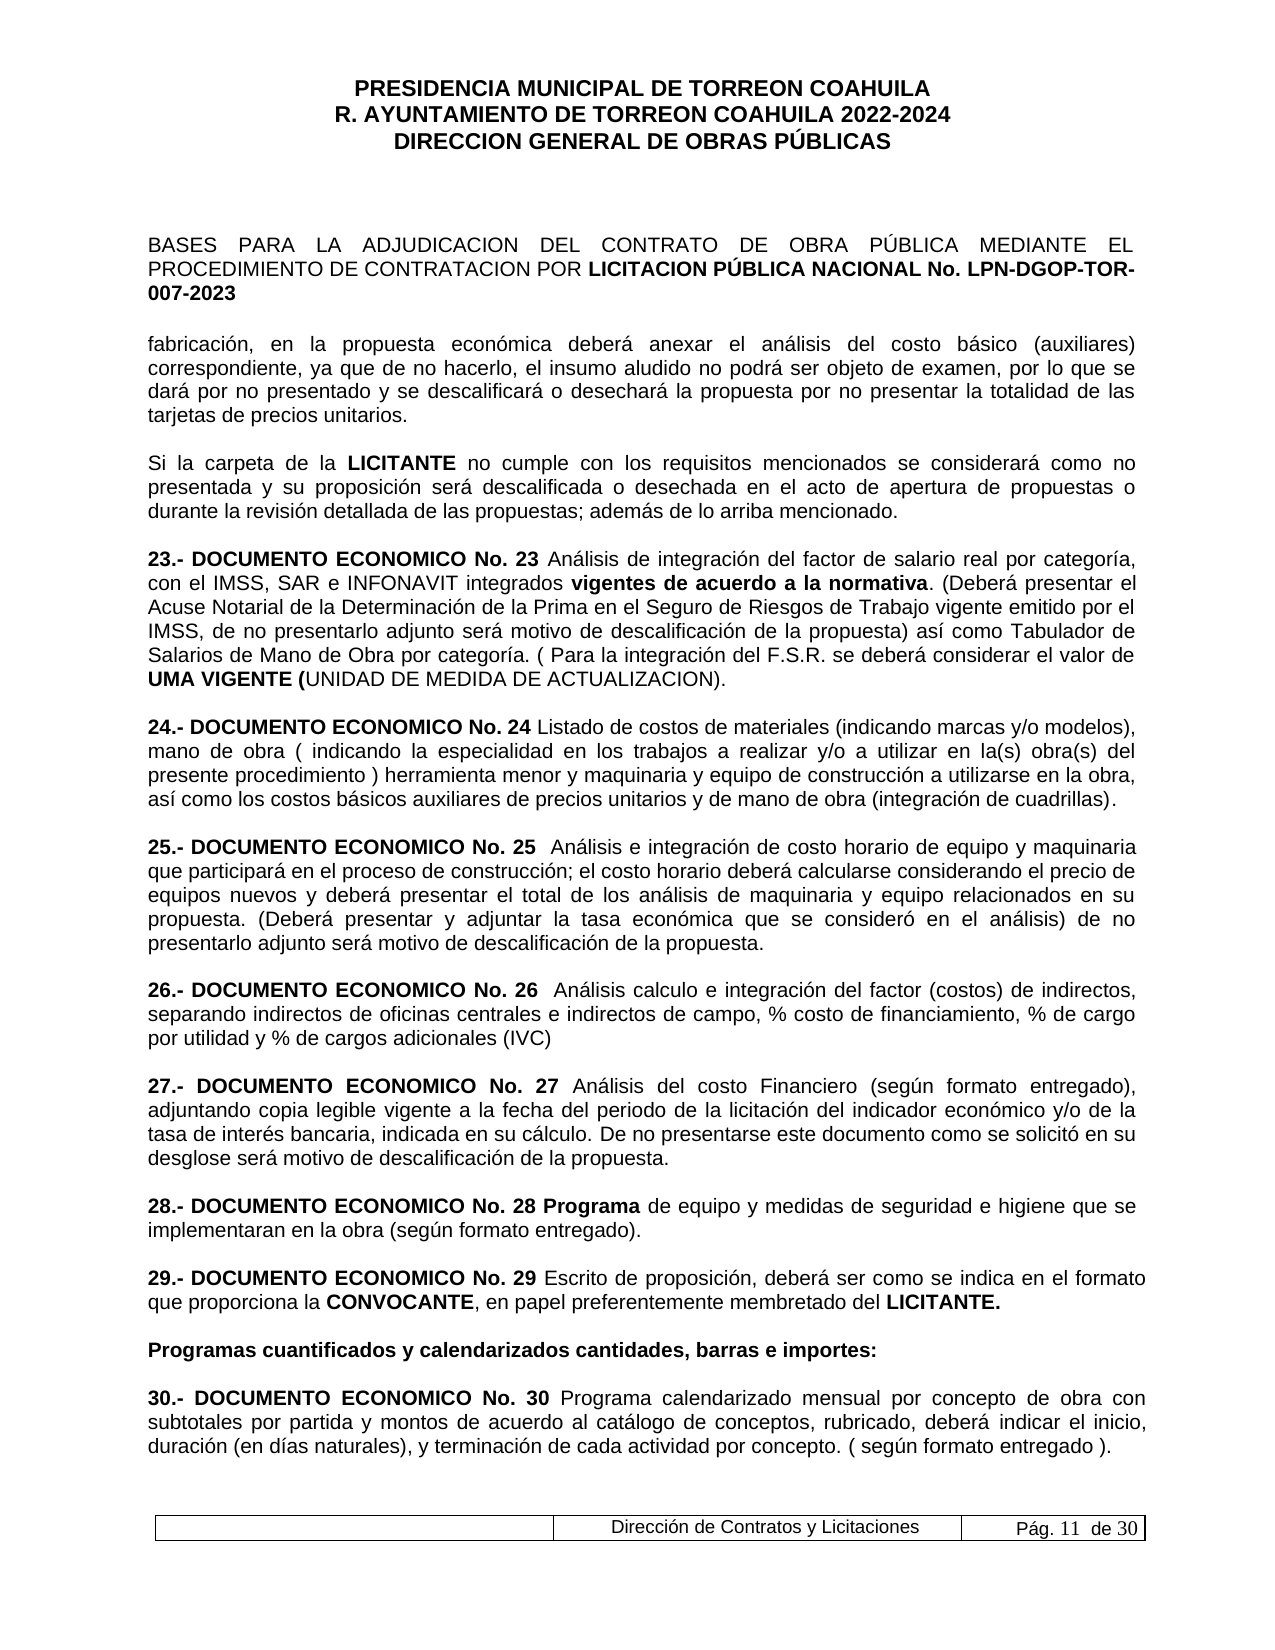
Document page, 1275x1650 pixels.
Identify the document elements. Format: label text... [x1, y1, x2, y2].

text Programas cuantificados y calendarizados cantidades, barras e importes: [148, 1338, 1137, 1362]
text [148, 331, 1137, 427]
text 26.- DOCUMENTO ECONOMICO No. 26 Análisis calculo e integración del factor (costos) de indirectos, separando indirectos de oficinas centrales e indirectos de campo, % costo de financiamiento, % de cargo por utilidad y % de cargos adicionales (IVC) [148, 978, 1137, 1050]
text 24.- DOCUMENTO ECONOMICO No. 24 Listado de costos de materiales (indicando marcas y/o modelos), mano de obra ( indicando la especialidad en los trabajos a realizar y/o a utilizar en la(s) obra(s) del presente procedimiento ) herramienta menor y maquinaria y equipo de construcción a utilizarse en la obra, así como los costos básicos auxiliares de precios unitarios y de mano de obra (integración de cuadrillas). [148, 715, 1137, 811]
text 29.- DOCUMENTO ECONOMICO No. 29 Escrito de proposición, deberá ser como se indica en el formato que proporciona la CONVOCANTE, en papel preferentemente membretado del LICITANTE. [148, 1266, 1147, 1314]
text 27.- DOCUMENTO ECONOMICO No. 27 Análisis del costo Financiero (según formato entregado), adjuntando copia legible vigente a la fecha del periodo de la licitación del indicador económico y/o de la tasa de interés bancaria, indicada en su cálculo. De no presentarse este documento como se solicitó en su desglose será motivo de descalificación de la propuesta. [148, 1074, 1137, 1170]
text 28.- DOCUMENTO ECONOMICO No. 28 Programa de equipo y medidas de seguridad e higiene que se implementaran en la obra (según formato entregado). [148, 1194, 1137, 1242]
text 23.- DOCUMENTO ECONOMICO No. 23 Análisis de integración del factor de salario real por categoría, con el IMSS, SAR e INFONAVIT integrados vigentes de acuerdo a la normativa. (Deberá presentar el Acuse Notarial de la Determinación de la Prima en el Seguro de Riesgos de Trabajo vigente emitido por el IMSS, de no presentarlo adjunto será motivo de descalificación de la propuesta) así como Tabulador de Salarios de Mano de Obra por categoría. ( Para la integración del F.S.R. se deberá considerar el valor de UMA VIGENTE (UNIDAD DE MEDIDA DE ACTUALIZACION). [148, 547, 1137, 691]
text 30.- DOCUMENTO ECONOMICO No. 30 Programa calendarizado mensual por concepto de obra con subtotales por partida y montos de acuerdo al catálogo de conceptos, rubricado, deberá indicar el inicio, duración (en días naturales), y terminación de cada actividad por concepto. ( según formato entregado ). [148, 1386, 1147, 1457]
text 25.- DOCUMENTO ECONOMICO No. 25 Análisis e integración de costo horario de equipo y maquinaria que participará en el proceso de construcción; el costo horario deberá calcularse considerando el precio de equipos nuevos y deberá presentar el total de los análisis de maquinaria y equipo relacionados en su propuesta. (Deberá presentar y adjuntar la tasa económica que se consideró en el análisis) de no presentarlo adjunto será motivo de descalificación de la propuesta. [148, 834, 1137, 954]
text Si la carpeta de la LICITANTE no cumple con los requisitos mencionados se considerará como no presentada y su proposición será descalificada o desechada en el acto de apertura de propuestas o durante la revisión detallada de las propuestas; además de lo arriba mencionado. [148, 451, 1137, 523]
